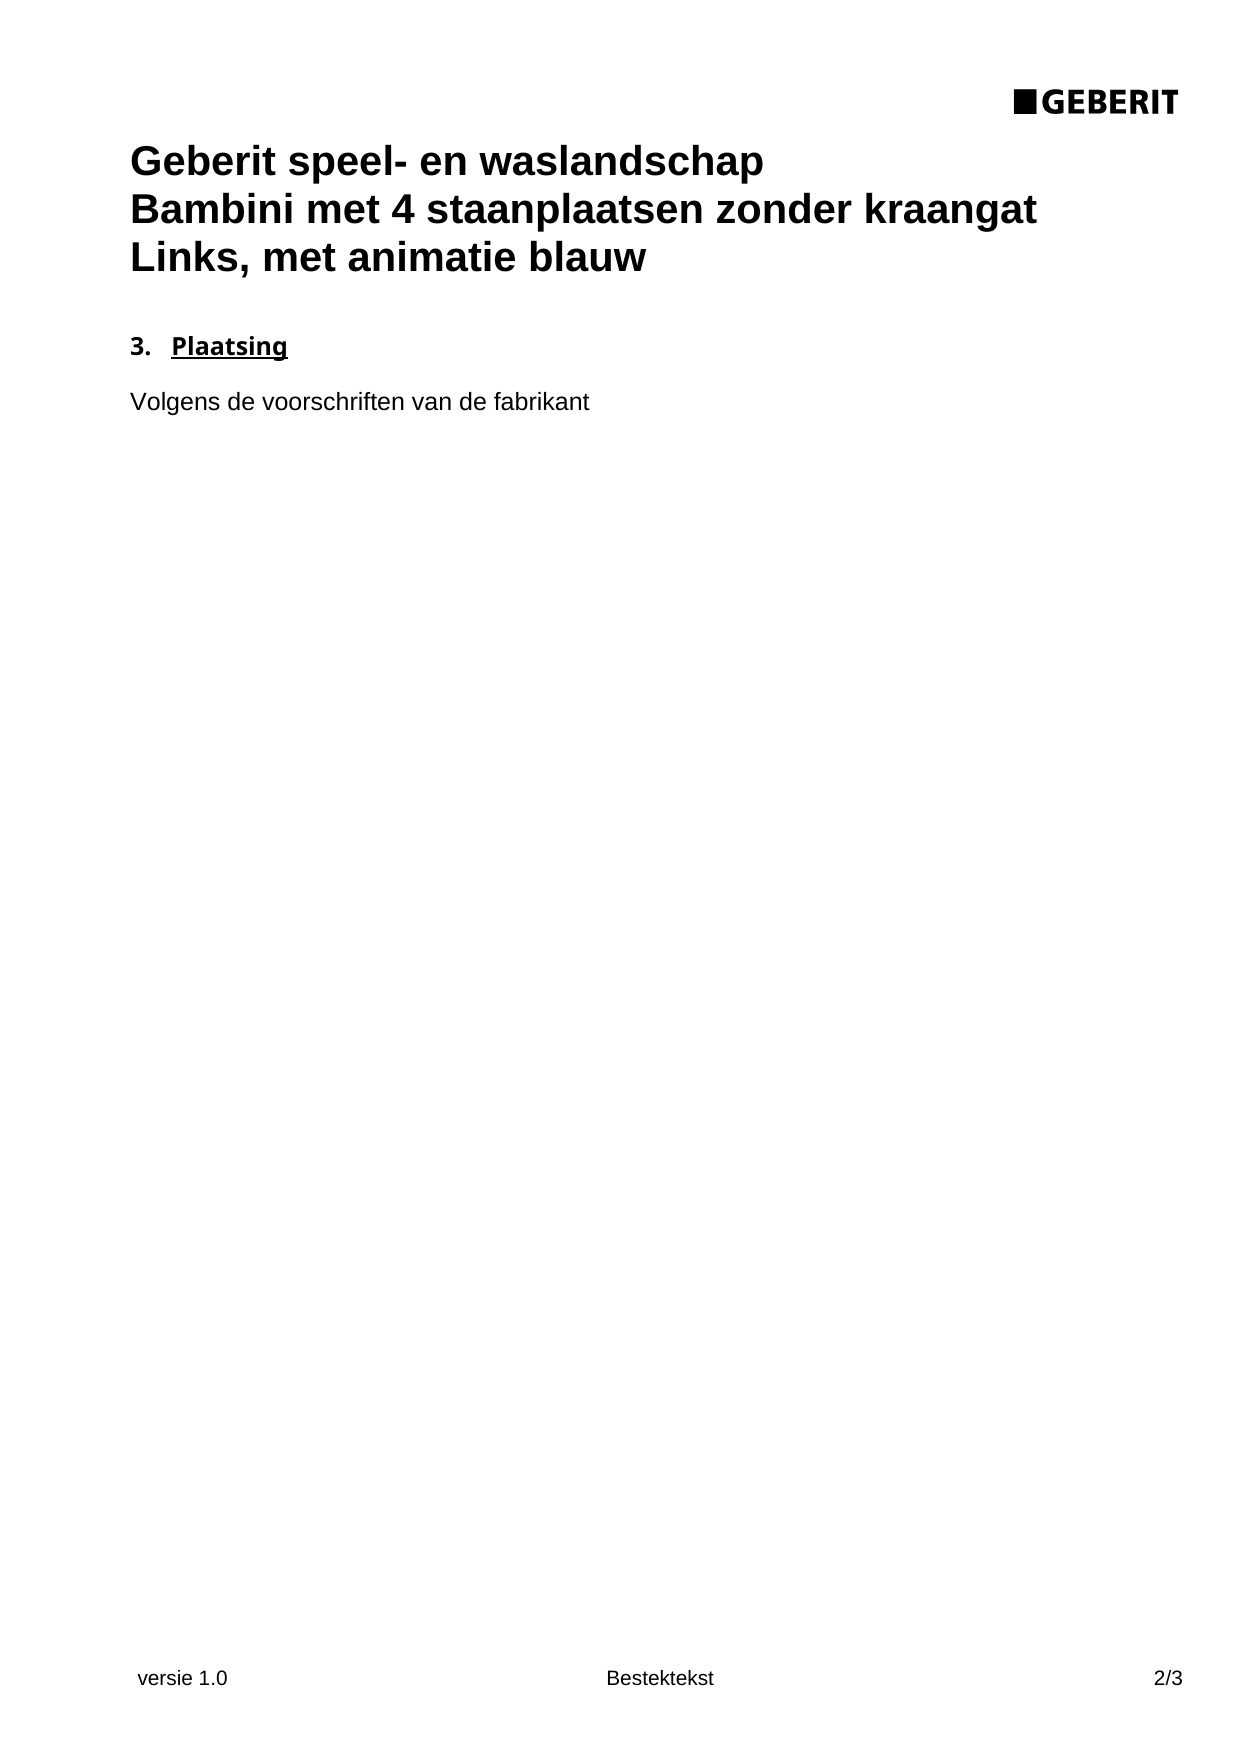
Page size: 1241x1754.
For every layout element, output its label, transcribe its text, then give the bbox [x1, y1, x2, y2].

picture [1013, 88, 1179, 115]
subtitle Plaatsing [130, 328, 1110, 362]
text Volgens de voorschriften van de fabrikant [130, 387, 1110, 416]
